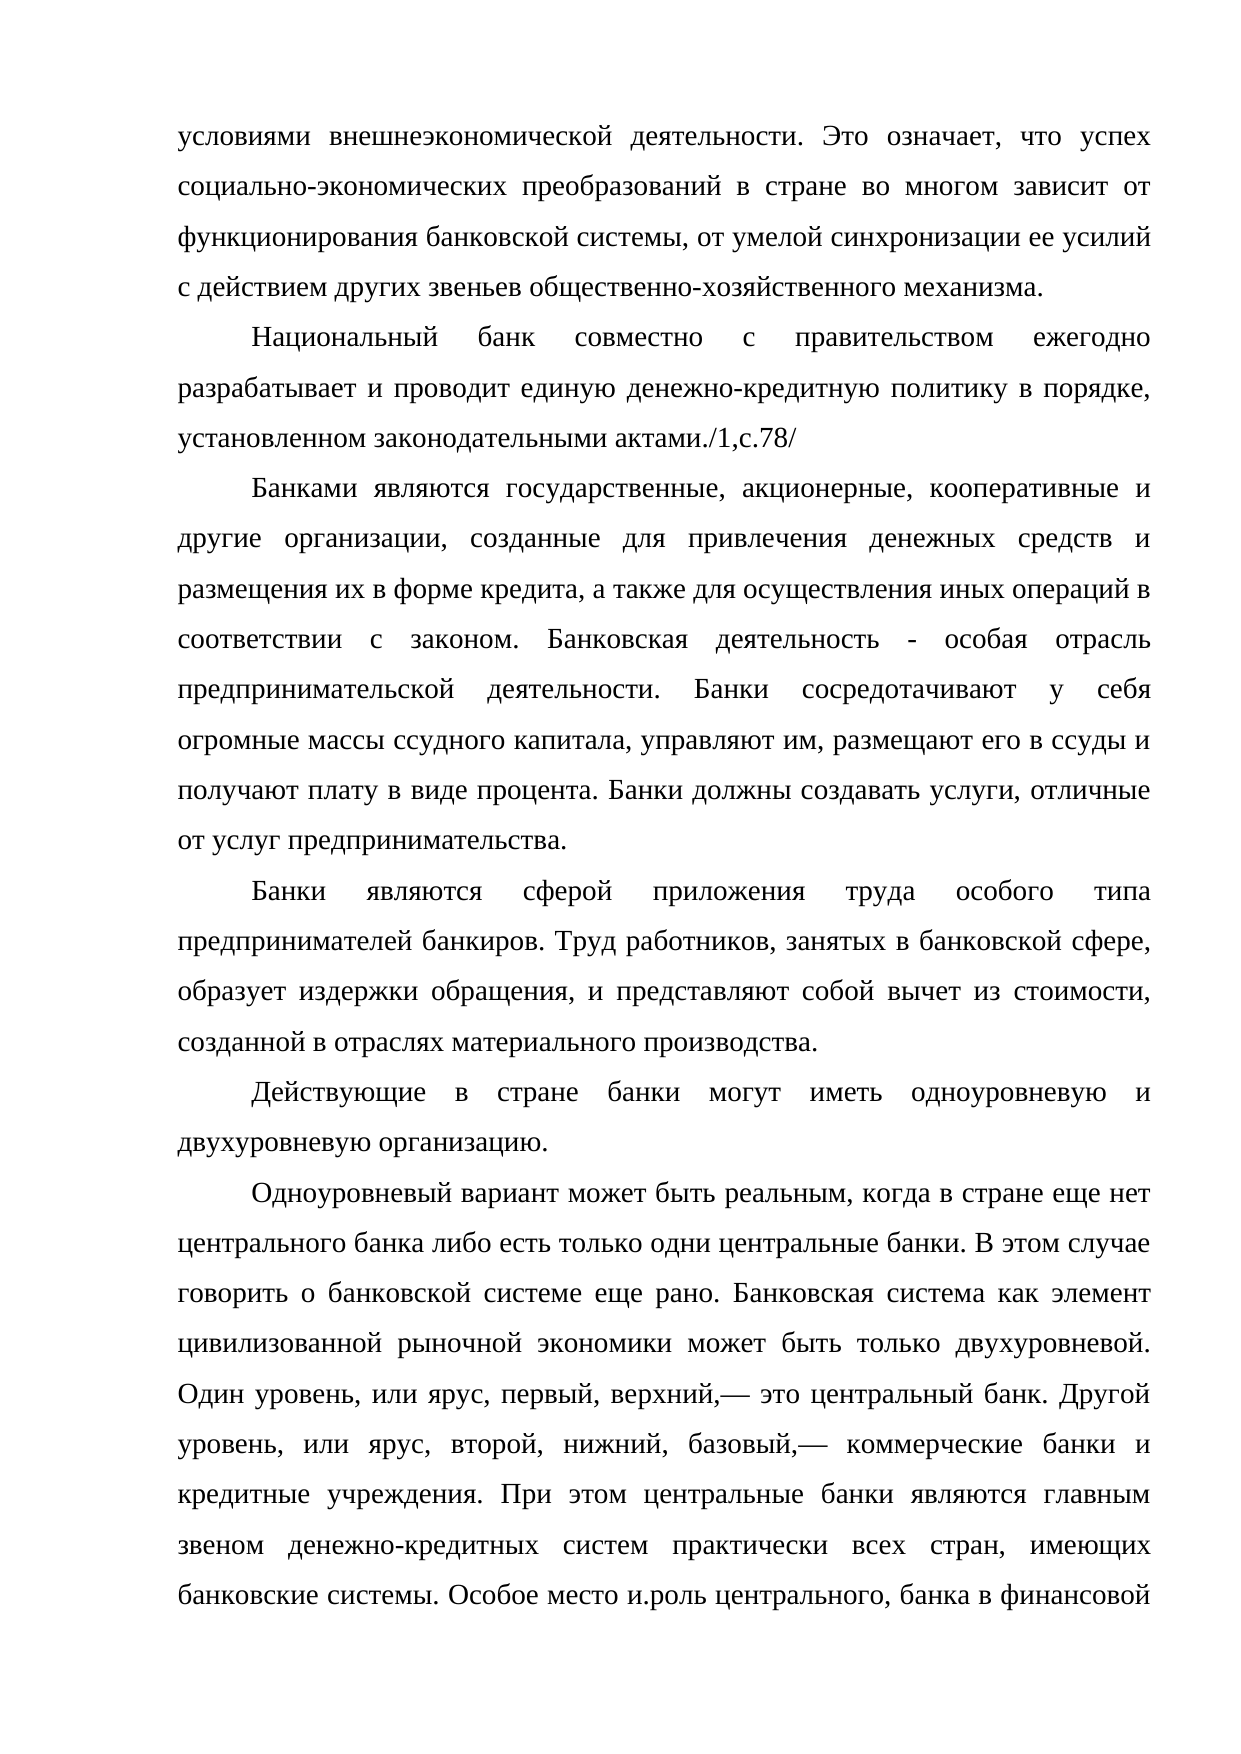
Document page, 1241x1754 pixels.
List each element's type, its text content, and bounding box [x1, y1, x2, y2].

text Банками являются государственные, акционерные, кооперативные и другие организации, созданные для привлечения денежных средств и размещения их в форме кредита, а также для осуществления иных операций в соответствии с законом. Банковская деятельность - особая отрасль предпринимательской деятельности. Банки сосредотачивают у себя огромные массы ссудного капитала, управляют им, размещают его в ссуды и получают плату в виде процента. Банки должны создавать услуги, отличные от услуг предпринимательства. [177, 470, 1152, 856]
text Действующие в стране банки могут иметь одноуровневую и двухуровневую организацию. [177, 1074, 1152, 1158]
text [177, 1175, 1152, 1611]
text Банки являются сферой приложения труда особого типа предпринимателей банкиров. Труд работников, занятых в банковской сфере, образует издержки обращения, и представляют собой вычет из стоимости, созданной в отраслях материального производства. [177, 873, 1152, 1057]
text Национальный банк совместно с правительством ежегодно разрабатывает и проводит единую денежно-кредитную политику в порядке, установленном законодательными актами./1,с.78/ [177, 319, 1152, 453]
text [177, 118, 1152, 303]
